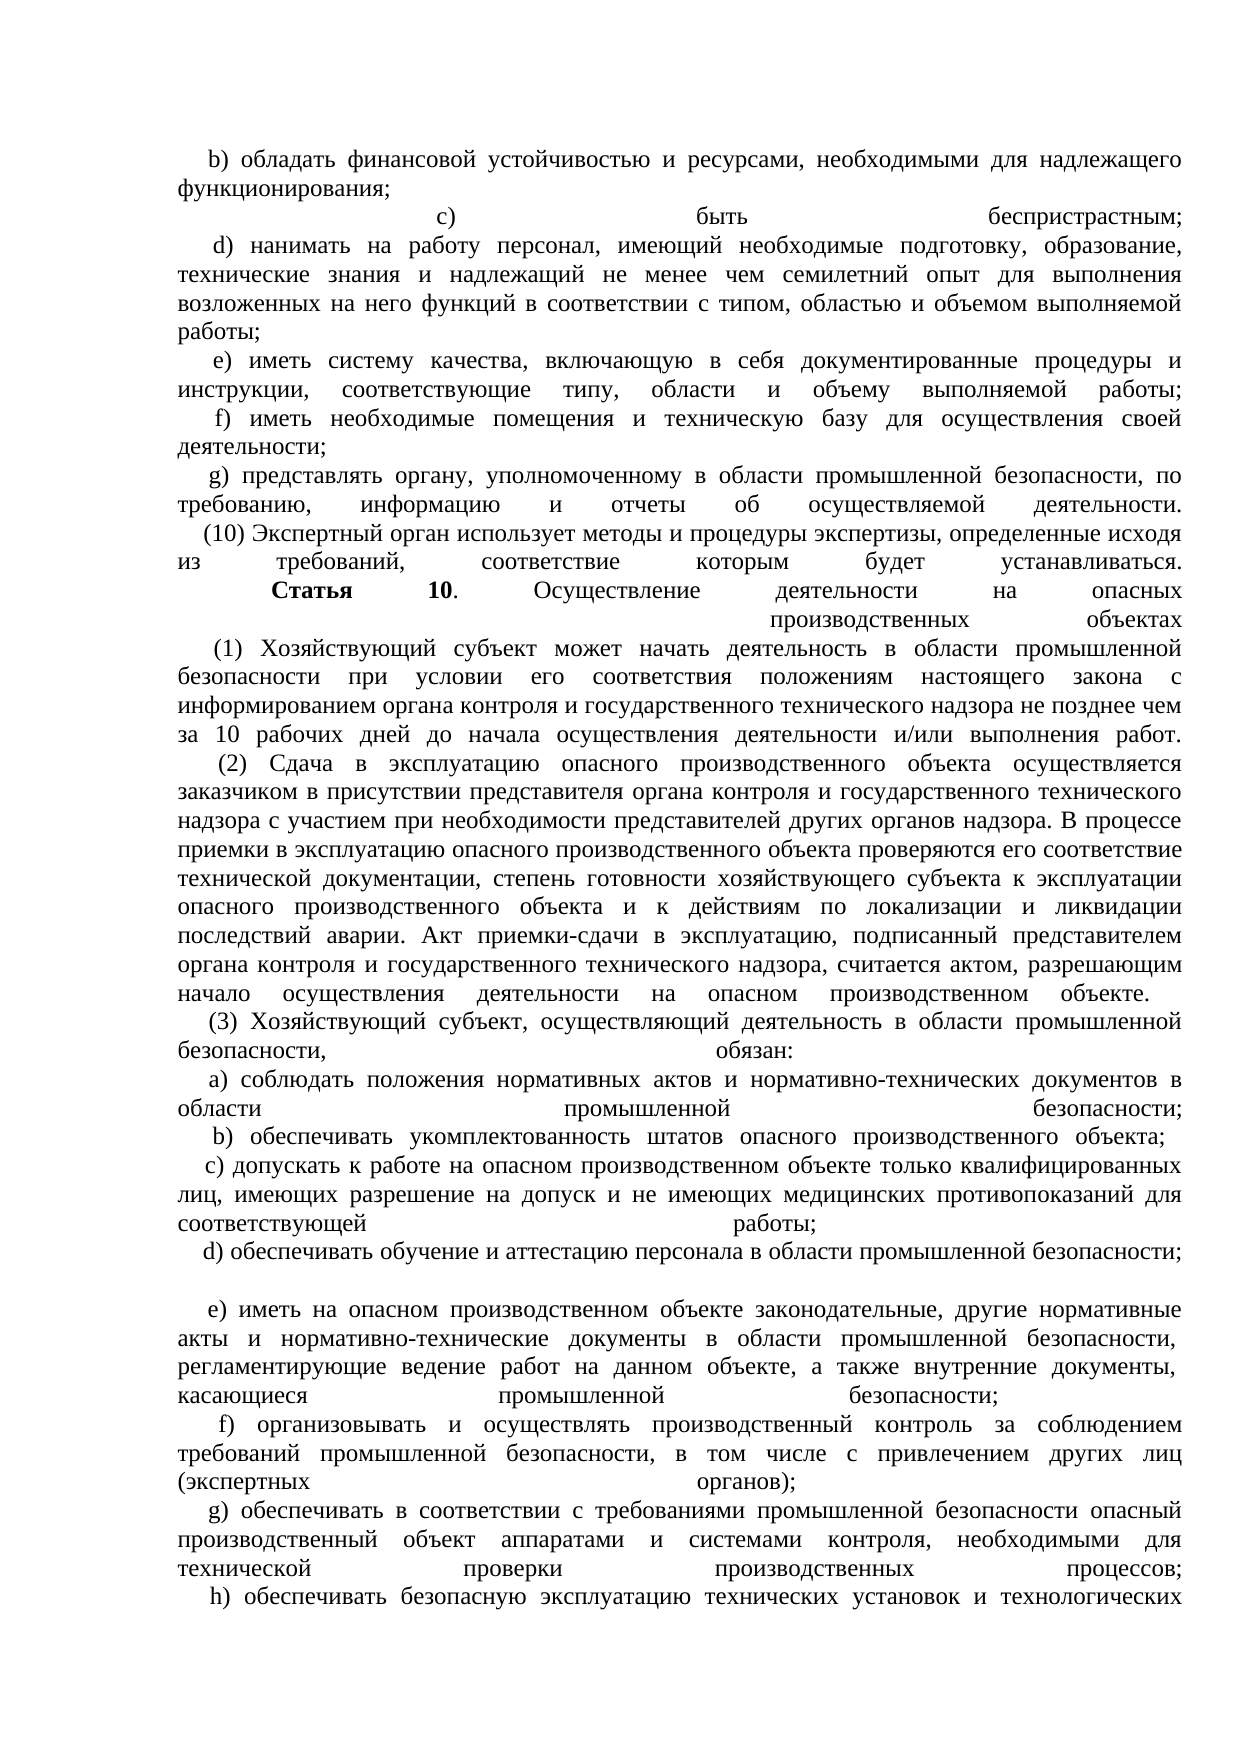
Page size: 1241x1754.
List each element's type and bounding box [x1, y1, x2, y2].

table_cell [162, 118, 1198, 1636]
